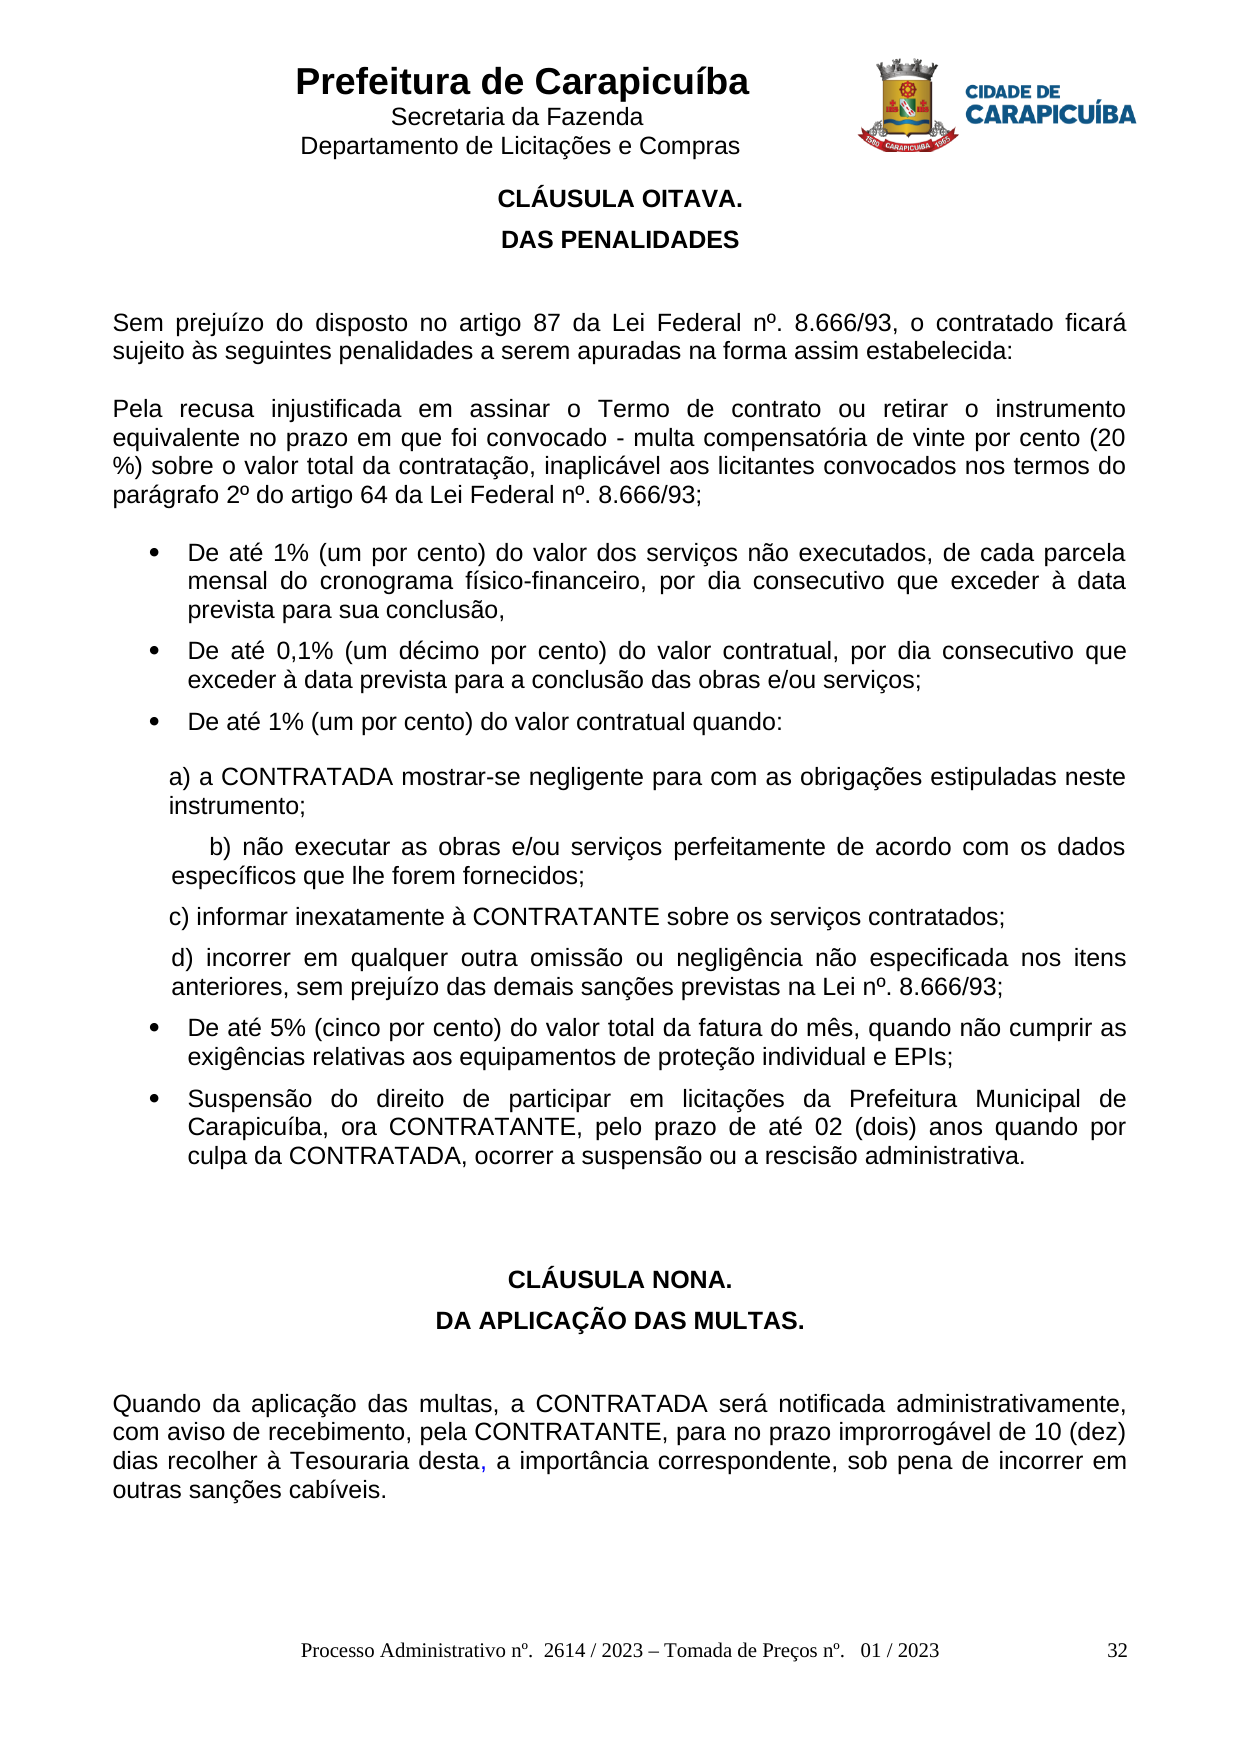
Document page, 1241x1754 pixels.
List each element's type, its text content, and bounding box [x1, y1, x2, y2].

text DA APLICAÇÃO DAS MULTAS. [112, 1306, 1128, 1335]
text d) incorrer em qualquer outra omissão ou negligência não especificada nos itens anteriores, sem prejuízo das demais sanções previstas na Lei nº. 8.666/93; [171, 943, 1128, 1001]
list Suspensão do direito de participar em licitações da Prefeitura Municipal de Carapicuíba, ora CONTRATANTE, pelo prazo de até 02 (dois) anos quando por culpa da CONTRATADA, ocorrer a suspensão ou a rescisão administrativa. [150, 1083, 1128, 1170]
text DAS PENALIDADES [112, 225, 1128, 254]
text b) não executar as obras e/ou serviços perfeitamente de acordo com os dados específicos que lhe forem fornecidos; [112, 832, 1128, 890]
text CLÁUSULA NONA. [112, 1265, 1128, 1294]
text c) informar inexatamente à CONTRATANTE sobre os serviços contratados; [168, 902, 1128, 931]
text Sem prejuízo do disposto no artigo 87 da Lei Federal nº. 8.666/93, o contratado ficará sujeito às seguintes penalidades a serem apuradas na forma assim estabelecida: [112, 307, 1128, 365]
picture [857, 57, 1139, 152]
text a) a CONTRATADA mostrar-se negligente para com as obrigações estipuladas neste instrumento; [168, 762, 1128, 820]
text CLÁUSULA OITAVA. [112, 184, 1128, 212]
list De até 1% (um por cento) do valor contratual quando: [150, 706, 1128, 735]
list De até 5% (cinco por cento) do valor total da fatura do mês, quando não cumprir as exigências relativas aos equipamentos de proteção individual e EPIs; [150, 1013, 1128, 1071]
list De até 0,1% (um décimo por cento) do valor contratual, por dia consecutivo que exceder à data prevista para a conclusão das obras e/ou serviços; [150, 636, 1128, 694]
text Pela recusa injustificada em assinar o Termo de contrato ou retirar o instrumento equivalente no prazo em que foi convocado - multa compensatória de vinte por cento (20 %) sobre o valor total da contratação, inaplicável aos licitantes convocados nos termos do parágrafo 2º do artigo 64 da Lei Federal nº. 8.666/93; [112, 394, 1128, 509]
list De até 1% (um por cento) do valor dos serviços não executados, de cada parcela mensal do cronograma físico-financeiro, por dia consecutivo que exceder à data prevista para sua conclusão, [150, 537, 1128, 624]
text Quando da aplicação das multas, a CONTRATADA será notificada administrativamente, com aviso de recebimento, pela CONTRATANTE, para no prazo improrrogável de 10 (dez) dias recolher à Tesouraria desta, a importância correspondente, sob pena de incorrer em outras sanções cabíveis. [112, 1389, 1128, 1504]
